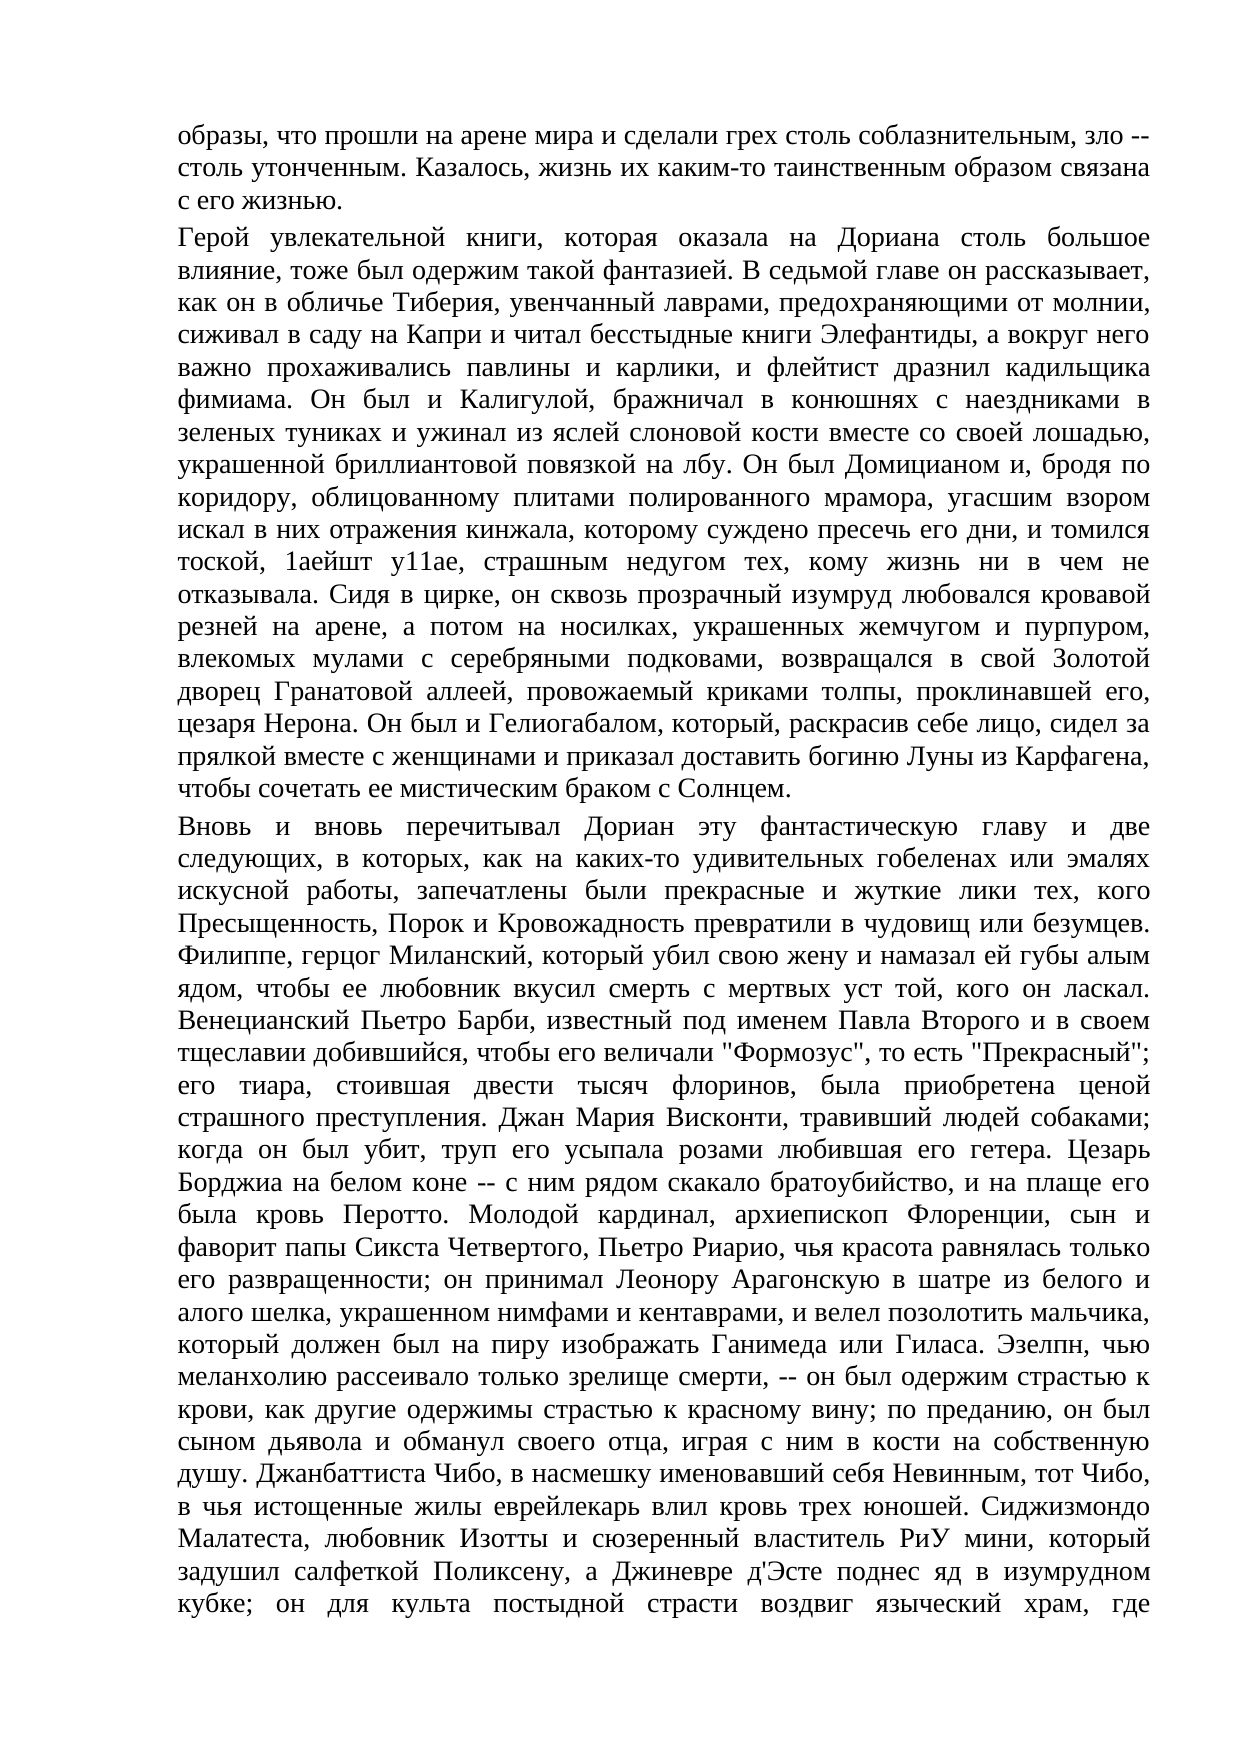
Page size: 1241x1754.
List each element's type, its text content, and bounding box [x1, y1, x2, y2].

text Герой увлекательной книги, которая оказала на Дориана столь большое влияние, тоже был одержим такой фантазией. В седьмой главе он рассказывает, как он в обличье Тиберия, увенчанный лаврами, предохраняющими от молнии, сиживал в саду на Капри и читал бесстыдные книги Элефантиды, а вокруг него важно прохаживались павлины и карлики, и флейтист дразнил кадильщика фимиама. Он был и Калигулой, бражничал в конюшнях с наездниками в зеленых туниках и ужинал из яслей слоновой кости вместе со своей лошадью, украшенной бриллиантовой повязкой на лбу. Он был Домицианом и, бродя по коридору, облицованному плитами полированного мрамора, угасшим взором искал в них отражения кинжала, которому суждено пресечь его дни, и томился тоской, 1аейшт у11ае, страшным недугом тех, кому жизнь ни в чем не отказывала. Сидя в цирке, он сквозь прозрачный изумруд любовался кровавой резней на арене, а потом на носилках, украшенных жемчугом и пурпуром, влекомых мулами с серебряными подковами, возвращался в свой Золотой дворец Гранатовой аллеей, провожаемый криками толпы, проклинавшей его, цезаря Нерона. Он был и Гелиогабалом, который, раскрасив себе лицо, сидел за прялкой вместе с женщинами и приказал доставить богиню Луны из Карфагена, чтобы сочетать ее мистическим браком с Солнцем. [177, 220, 1152, 803]
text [177, 118, 1152, 215]
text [177, 809, 1152, 1618]
